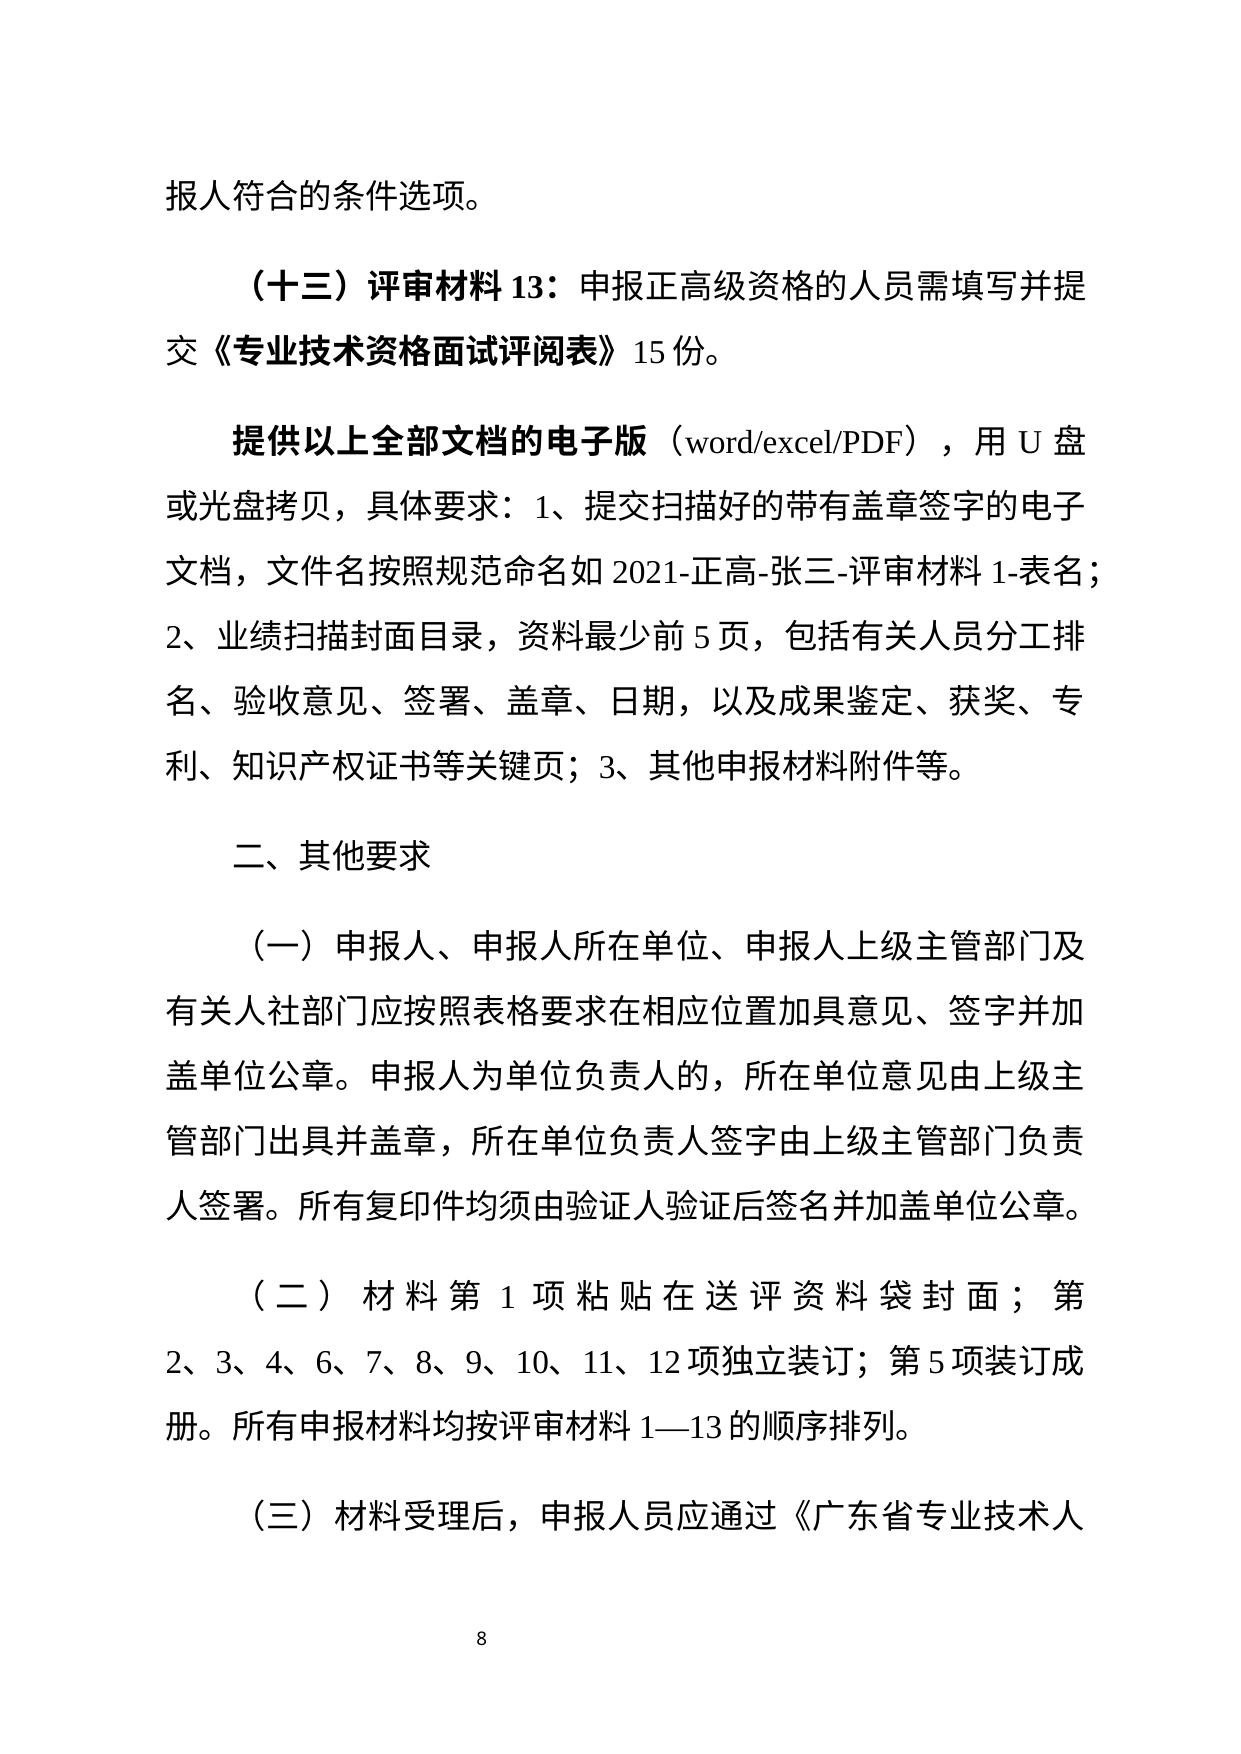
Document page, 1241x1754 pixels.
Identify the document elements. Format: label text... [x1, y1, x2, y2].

text （一）申报人、申报人所在单位、申报人上级主管部门及有关人社部门应按照表格要求在相应位置加具意见、签字并加盖单位公章。申报人为单位负责人的，所在单位意见由上级主管部门出具并盖章，所在单位负责人签字由上级主管部门负责人签署。所有复印件均须由验证人验证后签名并加盖单位公章。 [165, 912, 1087, 1237]
text 二、其他要求 [165, 822, 1087, 887]
text （二）材料第1项粘贴在送评资料袋封面；第2、3、4、6、7、8、9、10、11、12项独立装订；第5项装订成册。所有申报材料均按评审材料1—13的顺序排列。 [165, 1262, 1087, 1457]
text （十三）评审材料13：申报正高级资格的人员需填写并提交《专业技术资格面试评阅表》15份。 [165, 252, 1087, 382]
text 提供以上全部文档的电子版（word/excel/PDF），用 U 盘或光盘拷贝，具体要求：1、提交扫描好的带有盖章签字的电子文档，文件名按照规范命名如2021-正高-张三-评审材料1-表名；2、业绩扫描封面目录，资料最少前5页，包括有关人员分工排名、验收意见、签署、盖章、日期，以及成果鉴定、获奖、专利、知识产权证书等关键页；3、其他申报材料附件等。 [165, 407, 1087, 797]
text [165, 1482, 1087, 1547]
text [165, 162, 1087, 227]
